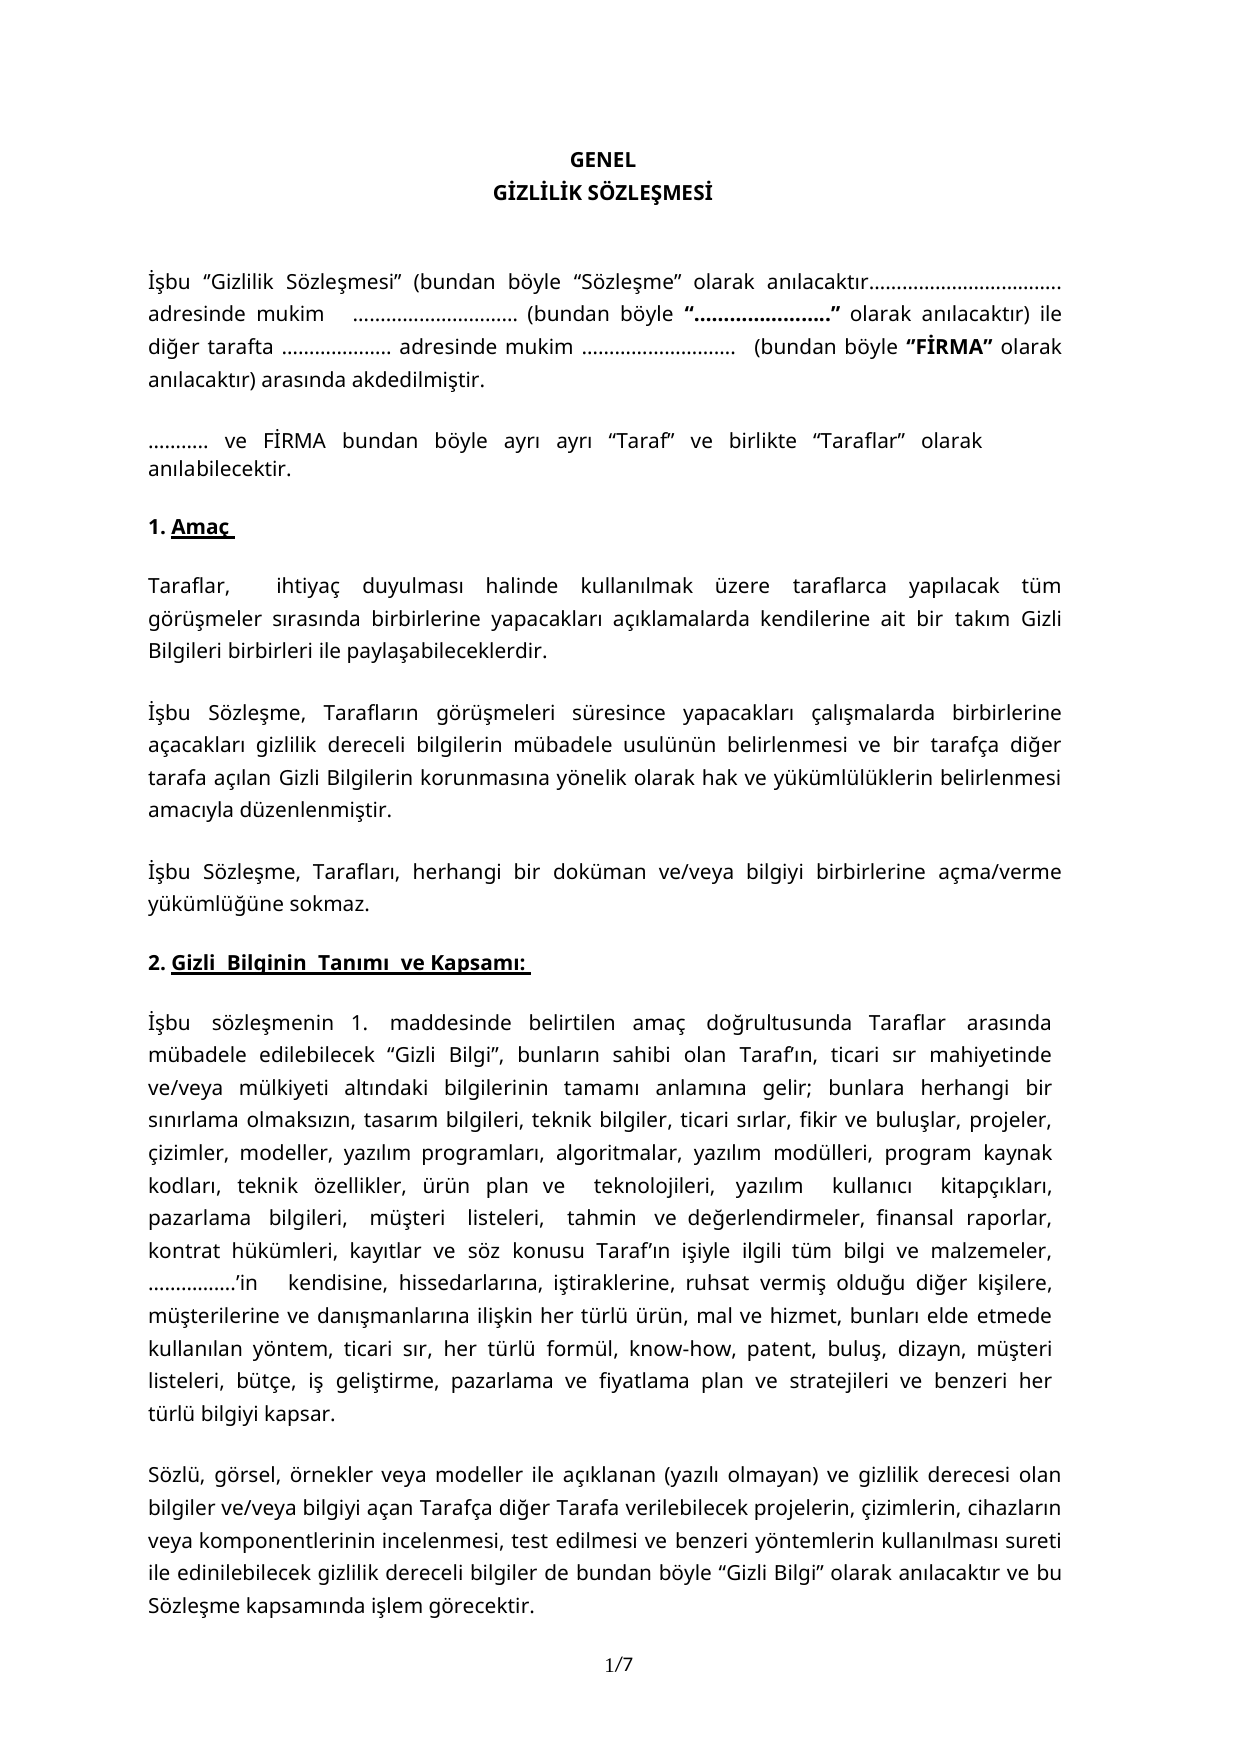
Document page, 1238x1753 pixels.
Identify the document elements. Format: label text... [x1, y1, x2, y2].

text İşbu Sözleşme, Tarafların görüşmeleri süresince yapacakları çalışmalarda birbirlerine açacakları gizlilik dereceli bilgilerin mübadele usulünün belirlenmesi ve bir tarafça diğer tarafa açılan Gizli Bilgilerin korunmasına yönelik olarak hak ve yükümlülüklerin belirlenmesi amacıyla düzenlenmiştir. [148, 698, 1062, 824]
text İşbu sözleşmenin 1. maddesinde belirtilen amaç doğrultusunda Taraflar arasında mübadele edilebilecek “Gizli Bilgi”, bunların sahibi olan Taraf’ın, ticari sır mahiyetinde ve/veya mülkiyeti altındaki bilgilerinin tamamı anlamına gelir; bunlara herhangi bir sınırlama olmaksızın, tasarım bilgileri, teknik bilgiler, ticari sırlar, fikir ve buluşlar, projeler, çizimler, modeller, yazılım programları, algoritmalar, yazılım modülleri, program kaynak kodları, teknik özellikler, ürün plan ve teknolojileri, yazılım kullanıcı kitapçıkları, pazarlama bilgileri, müşteri listeleri, tahmin ve değerlendirmeler, finansal raporlar, kontrat hükümleri, kayıtlar ve söz konusu Taraf’ın işiyle ilgili tüm bilgi ve malzemeler, …………….’in kendisine, hissedarlarına, iştiraklerine, ruhsat vermiş olduğu diğer kişilere, müşterilerine ve danışmanlarına ilişkin her türlü ürün, mal ve hizmet, bunları elde etmede kullanılan yöntem, ticari sır, her türlü formül, know-how, patent, buluş, dizayn, müşteri listeleri, bütçe, iş geliştirme, pazarlama ve fiyatlama plan ve stratejileri ve benzeri her türlü bilgiyi kapsar. [148, 1008, 1052, 1427]
text 1. Amaç [148, 514, 275, 537]
text İşbu ‘’Gizlilik Sözleşmesi’’ (bundan böyle “Sözleşme” olarak anılacaktır…………………………….. adresinde mukim ………………………… (bundan böyle “…………………..” olarak anılacaktır) ile diğer tarafta ……………….. adresinde mukim ………………………. (bundan böyle ‘’FİRMA” olarak anılacaktır) arasında akdedilmiştir. [148, 267, 1062, 393]
text GENEL [564, 146, 641, 174]
text ……….. ve FİRMA bundan böyle ayrı ayrı “Taraf” ve birlikte “Taraflar” olarak anılabilecektir. [148, 426, 982, 483]
text Taraflar, ihtiyaç duyulması halinde kullanılmak üzere taraflarca yapılacak tüm görüşmeler sırasında birbirlerine yapacakları açıklamalarda kendilerine ait bir takım Gizli Bilgileri birbirleri ile paylaşabileceklerdir. [148, 571, 1062, 665]
text 2. Gizli Bilginin Tanımı ve Kapsamı: [148, 951, 551, 974]
text İşbu Sözleşme, Tarafları, herhangi bir doküman ve/veya bilgiyi birbirlerine açma/verme yükümlüğüne sokmaz. [148, 857, 1062, 918]
text GİZLİLİK SÖZLEŞMESİ [480, 178, 725, 206]
text Sözlü, görsel, örnekler veya modeller ile açıklanan (yazılı olmayan) ve gizlilik derecesi olan bilgiler ve/veya bilgiyi açan Tarafça diğer Tarafa verilebilecek projelerin, çizimlerin, cihazların veya komponentlerinin incelenmesi, test edilmesi ve benzeri yöntemlerin kullanılması sureti ile edinilebilecek gizlilik dereceli bilgiler de bundan böyle “Gizli Bilgi” olarak anılacaktır ve bu Sözleşme kapsamında işlem görecektir. [148, 1461, 1062, 1619]
